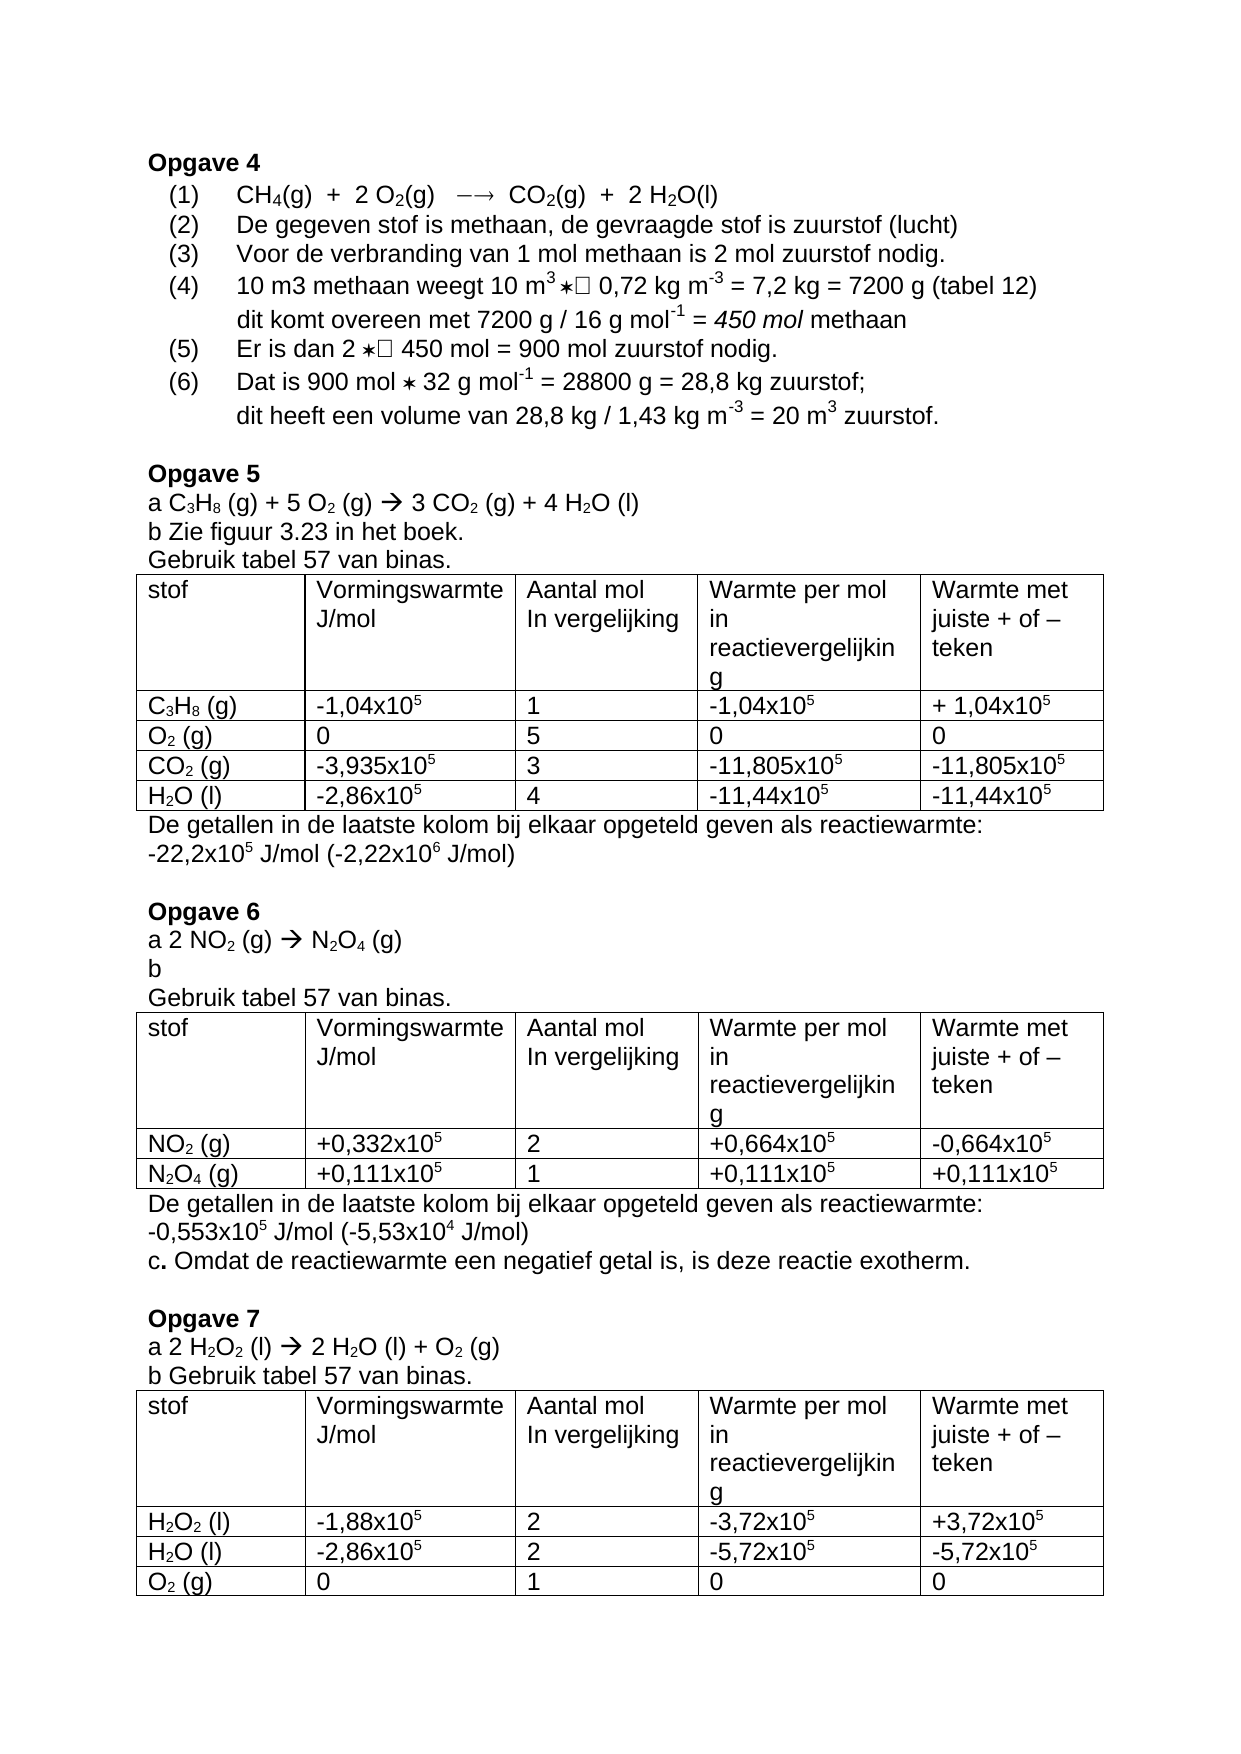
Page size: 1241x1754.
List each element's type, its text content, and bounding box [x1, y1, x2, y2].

table_cell -11,805x105 [921, 751, 1103, 780]
text a 2 NO2 (g) N2O4 (g) [148, 926, 1093, 954]
table_cell 0 [921, 1567, 1103, 1595]
text -0,553x105 J/mol (-5,53x104 J/mol) [148, 1217, 1093, 1246]
table_header Warmte per mol in reactievergelijking [699, 1013, 920, 1128]
table_cell + 1,04x105 [921, 691, 1103, 720]
text (2) De gegeven stof is methaan, de gevraagde stof is zuurstof (lucht) [148, 210, 1093, 239]
text (1) CH4(g) + 2 O2(g)  CO2(g) + 2 H2O(l) [148, 176, 1093, 210]
table_header Warmte met juiste + of – teken [921, 1391, 1103, 1506]
table_cell C3H8 (g) [137, 691, 304, 720]
table_header Vormingswarmte J/mol [306, 1013, 515, 1128]
table_cell +0,111x105 [306, 1159, 515, 1187]
table_cell +0,332x105 [306, 1129, 515, 1158]
table_cell 2 [516, 1537, 698, 1566]
table_cell -1,04x105 [306, 691, 515, 720]
table_cell -5,72x105 [921, 1537, 1103, 1566]
table_cell NO2 (g) [137, 1129, 305, 1158]
table_cell -11,44x105 [698, 781, 920, 809]
table_cell -2,86x105 [306, 1537, 515, 1566]
text Opgave 5 [148, 459, 1093, 488]
text a 2 H2O2 (l) 2 H2O (l) + O2 (g) [148, 1332, 1093, 1361]
text (4) methaan weegt  m-3 = = (tabel 12) dit komt overeen met / mol-1 = 450 mol methaan [148, 267, 1093, 334]
table_cell +0,111x105 [921, 1159, 1103, 1187]
table_header Aantal mol In vergelijking [516, 1013, 698, 1128]
table_cell +3,72x105 [921, 1507, 1103, 1536]
table_cell 1 [516, 1567, 698, 1595]
table_cell 0 [306, 721, 515, 750]
text -22,2x105 J/mol (-2,22x106 J/mol) [148, 839, 1093, 868]
text a C3H8 (g) + 5 O2 (g) 3 CO2 (g) + 4 H2O (l) [148, 488, 1093, 517]
text Opgave 4 [148, 148, 1093, 176]
text Opgave 7 [148, 1303, 1093, 1332]
table_cell +0,111x105 [699, 1159, 920, 1187]
text Gebruik tabel 57 van binas. [148, 983, 1093, 1012]
table_cell H2O2 (l) [137, 1507, 305, 1536]
text De getallen in de laatste kolom bij elkaar opgeteld geven als reactiewarmte: [148, 1189, 1093, 1217]
table_cell -3,72x105 [699, 1507, 920, 1536]
table_cell -3,935x105 [306, 751, 515, 780]
table_cell -1,88x105 [306, 1507, 515, 1536]
table_cell 3 [516, 751, 697, 780]
table_cell N2O4 (g) [137, 1159, 305, 1187]
table_cell H2O (l) [137, 781, 304, 809]
table_cell 2 [516, 1129, 698, 1158]
text (5) Er is dan 2  450 mol = 900 mol zuurstof nodig. [148, 334, 1093, 363]
table_cell 5 [516, 721, 697, 750]
table_header Warmte met juiste + of – teken [921, 575, 1103, 690]
table_cell 0 [306, 1567, 515, 1595]
table_header stof [137, 1013, 305, 1128]
table_header stof [137, 575, 304, 690]
table_header Vormingswarmte J/mol [306, 1391, 515, 1506]
text (6) Dat is 900 mol  mol-1 = = zuurstof; dit heeft een volume van / m-3 = zuurstof. [148, 363, 1093, 430]
table_cell 4 [516, 781, 697, 809]
table_cell 0 [921, 721, 1103, 750]
text Gebruik tabel 57 van binas. [148, 546, 1093, 574]
table_header Warmte met juiste + of – teken [921, 1013, 1103, 1128]
table_cell +0,664x105 [699, 1129, 920, 1158]
table_cell O2 (g) [137, 721, 304, 750]
table_cell 2 [516, 1507, 698, 1536]
table_cell 1 [516, 1159, 698, 1187]
text b [148, 954, 1093, 983]
table_header stof [137, 1391, 305, 1506]
text b Zie figuur het boek. [148, 517, 1093, 546]
table_cell -11,805x105 [698, 751, 920, 780]
table_cell 0 [698, 721, 920, 750]
table_cell 0 [699, 1567, 920, 1595]
table_header Aantal mol In vergelijking [516, 1391, 698, 1506]
text Opgave 6 [148, 897, 1093, 926]
table_header Vormingswarmte J/mol [306, 575, 515, 690]
table_header Warmte per mol in reactievergelijking [698, 575, 920, 690]
text b Gebruik tabel 57 van binas. [148, 1361, 1093, 1390]
table_cell CO2 (g) [137, 751, 304, 780]
table_cell -1,04x105 [698, 691, 920, 720]
text De getallen in de laatste kolom bij elkaar opgeteld geven als reactiewarmte: [148, 811, 1093, 839]
text (3) Voor de verbranding van 1 mol methaan is 2 mol zuurstof nodig. [148, 239, 1093, 267]
table_cell -5,72x105 [699, 1537, 920, 1566]
table_cell -0,664x105 [921, 1129, 1103, 1158]
table_cell -2,86x105 [306, 781, 515, 809]
table_cell 1 [516, 691, 697, 720]
table_header Aantal mol In vergelijking [516, 575, 697, 690]
table_cell H2O (l) [137, 1537, 305, 1566]
table_cell O2 (g) [137, 1567, 305, 1595]
table_header Warmte per mol in reactievergelijking [699, 1391, 920, 1506]
table_cell -11,44x105 [921, 781, 1103, 809]
text c. Omdat de reactiewarmte een negatief getal is, is deze reactie exotherm. [148, 1246, 1093, 1275]
